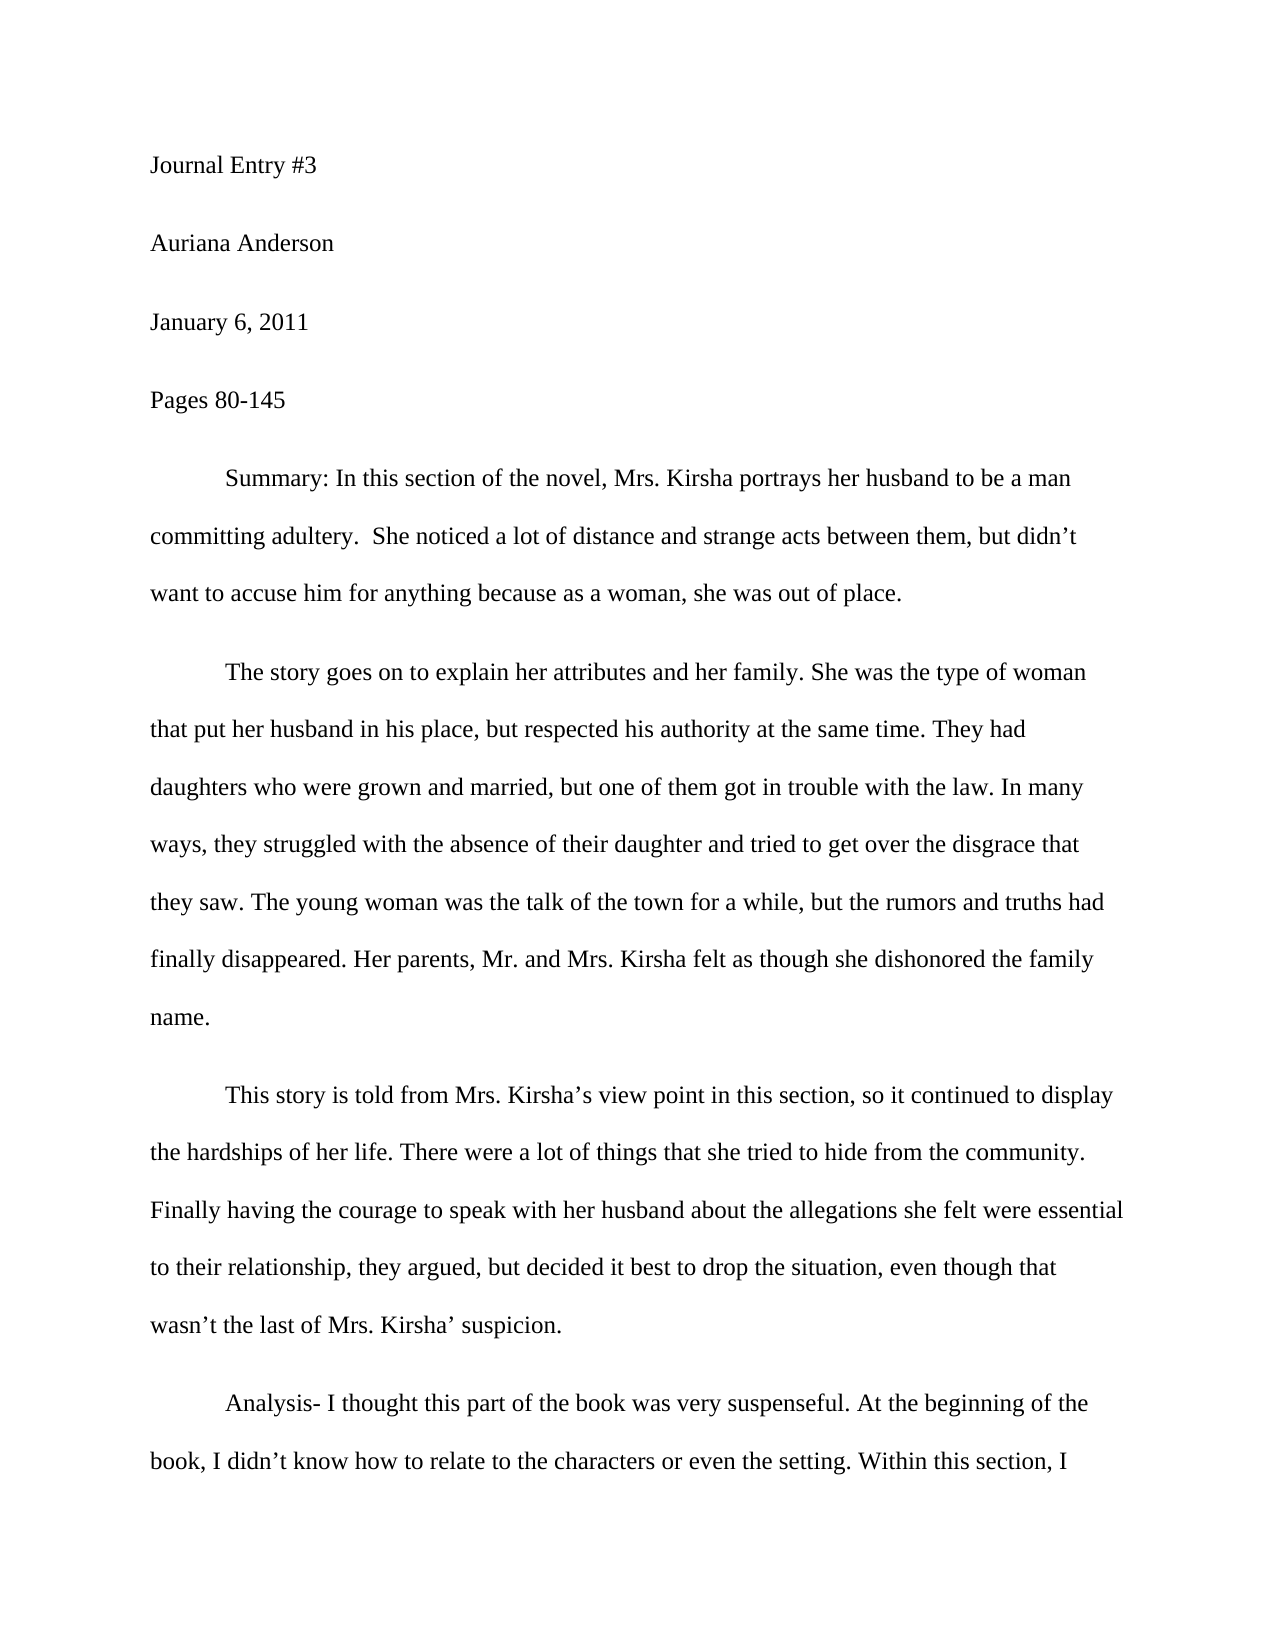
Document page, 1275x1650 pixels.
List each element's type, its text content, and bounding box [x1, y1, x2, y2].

text This story is told from Mrs. Kirsha’s view point in this section, so it continued to display the hardships of her life. There were a lot of things that she tried to hide from the community. Finally having the courage to speak with her husband about the allegations she felt were essential to their relationship, they argued, but decided it best to drop the situation, even though that wasn’t the last of Mrs. Kirsha’ suspicion. [150, 1080, 1125, 1339]
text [150, 1388, 1125, 1474]
text Journal Entry #3 [150, 150, 1125, 179]
text Pages 80-145 [150, 385, 1125, 414]
text Summary: In this section of the novel, Mrs. Kirsha portrays her husband to be a man committing adultery. She noticed a lot of distance and strange acts between them, but didn’t want to accuse him for anything because as a woman, she was out of place. [150, 463, 1125, 607]
text The story goes on to explain her attributes and her family. She was the type of woman that put her husband in his place, but respected his authority at the same time. They had daughters who were grown and married, but one of them got in trouble with the law. In many ways, they struggled with the absence of their daughter and tried to get over the disgrace that they saw. The young woman was the talk of the town for a while, but the rumors and truths had finally disappeared. Her parents, Mr. and Mrs. Kirsha felt as though she dishonored the family name. [150, 657, 1125, 1030]
text January 6, 2011 [150, 307, 1125, 335]
text Auriana Anderson [150, 228, 1125, 257]
